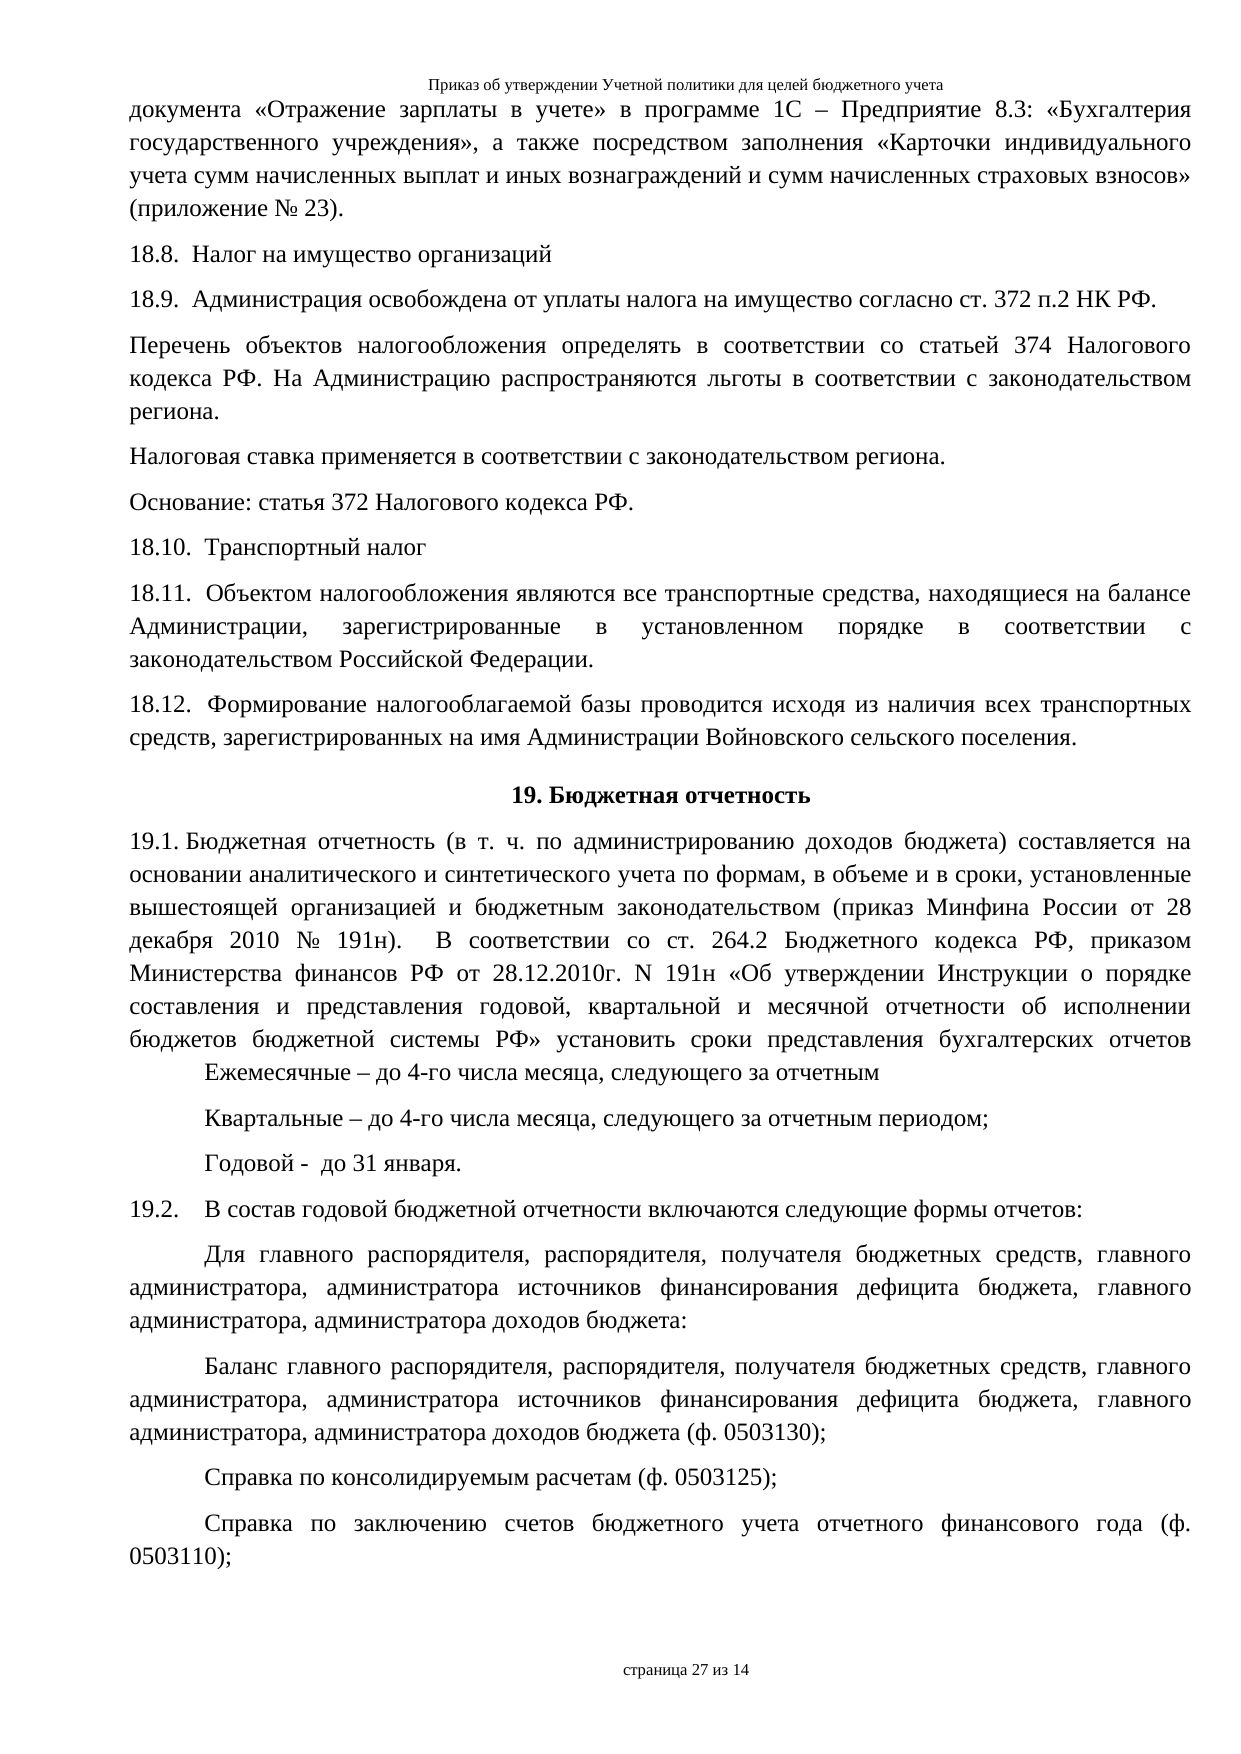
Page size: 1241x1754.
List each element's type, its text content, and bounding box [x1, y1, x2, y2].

subtitle Справка по консолидируемым расчетам (ф. 0503125); [129, 1462, 1192, 1491]
subtitle Формирование налогооблагаемой базы проводится исходя из наличия всех транспортных средств, зарегистрированных на имя Администрации Войновского сельского поселения. [129, 689, 1192, 751]
subtitle Налоговая ставка применяется в соответствии с законодательством региона. [129, 441, 1192, 470]
subtitle Бюджетная отчетность (в т. ч. по администрированию доходов бюджета) составляется на основании аналитического и синтетического учета по формам, в объеме и в сроки, установленные вышестоящей организацией и бюджетным законодательством (приказ Минфина России от 28 декабря 2010 № 191н). В соответствии со ст. 264.2 Бюджетного кодекса РФ, приказом Министерства финансов РФ от 28.12.2010г. N 191н «Об утверждении Инструкции о порядке составления и представления годовой, квартальной и месячной отчетности об исполнении бюджетов бюджетной системы РФ» установить сроки представления бухгалтерских отчетов Ежемесячные – до 4-го числа месяца, следующего за отчетным [129, 826, 1192, 1086]
subtitle Администрация освобождена от уплаты налога на имущество согласно ст. 372 п.2 НК РФ. [129, 284, 1192, 313]
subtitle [129, 94, 1192, 222]
subtitle Справка по заключению счетов бюджетного учета отчетного финансового года (ф. 0503110); [129, 1508, 1192, 1570]
subtitle Баланс главного распорядителя, распорядителя, получателя бюджетных средств, главного администратора, администратора источников финансирования дефицита бюджета, главного администратора, администратора доходов бюджета (ф. 0503130); [129, 1351, 1192, 1446]
subtitle Квартальные – до 4-го числа месяца, следующего за отчетным периодом; [179, 1103, 1192, 1131]
subtitle Годовой - до 31 января. [129, 1148, 1192, 1177]
subtitle Основание: статья 372 Налогового кодекса РФ. [129, 487, 1192, 516]
subtitle В состав годовой бюджетной отчетности включаются следующие формы отчетов: [129, 1194, 1192, 1222]
subtitle Налог на имущество организаций [129, 239, 1192, 267]
subtitle Транспортный налог [129, 532, 1192, 561]
subtitle Объектом налогообложения являются все транспортные средства, находящиеся на балансе Администрации, зарегистрированные в установленном порядке в соответствии с законодательством Российской Федерации. [129, 578, 1192, 673]
subtitle Перечень объектов налогообложения определять в соответствии со статьей 374 Налогового кодекса РФ. На Администрацию распространяются льготы в соответствии с законодательством региона. [129, 330, 1192, 424]
subtitle Бюджетная отчетность [129, 781, 1192, 809]
subtitle Для главного распорядителя, распорядителя, получателя бюджетных средств, главного администратора, администратора источников финансирования дефицита бюджета, главного администратора, администратора доходов бюджета: [129, 1239, 1192, 1334]
